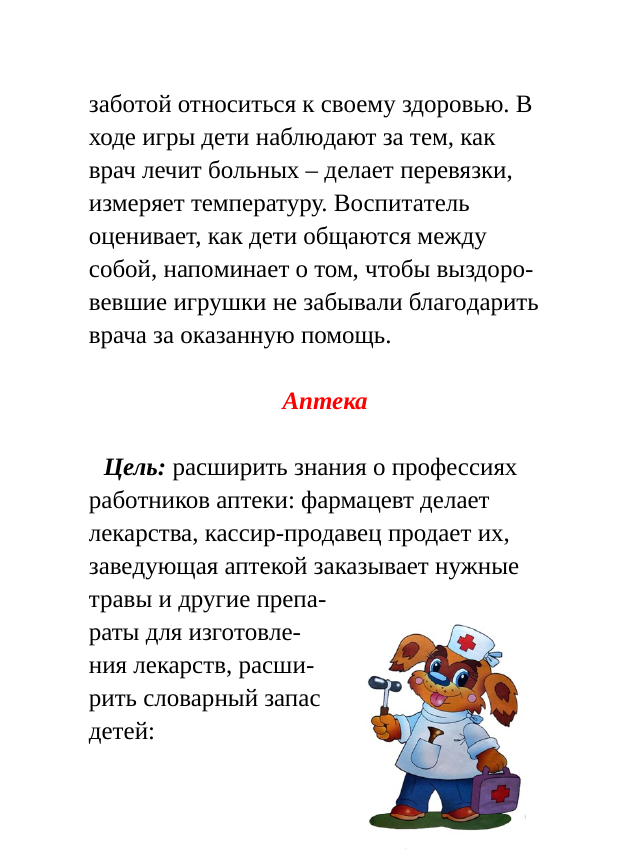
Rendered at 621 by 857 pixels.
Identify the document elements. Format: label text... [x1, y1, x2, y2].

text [89, 89, 546, 282]
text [89, 452, 546, 745]
text вевшие игрушки не забывали благодарить врача за оказанную помощь. [89, 287, 546, 348]
picture [349, 605, 546, 852]
text Аптека [89, 386, 546, 414]
